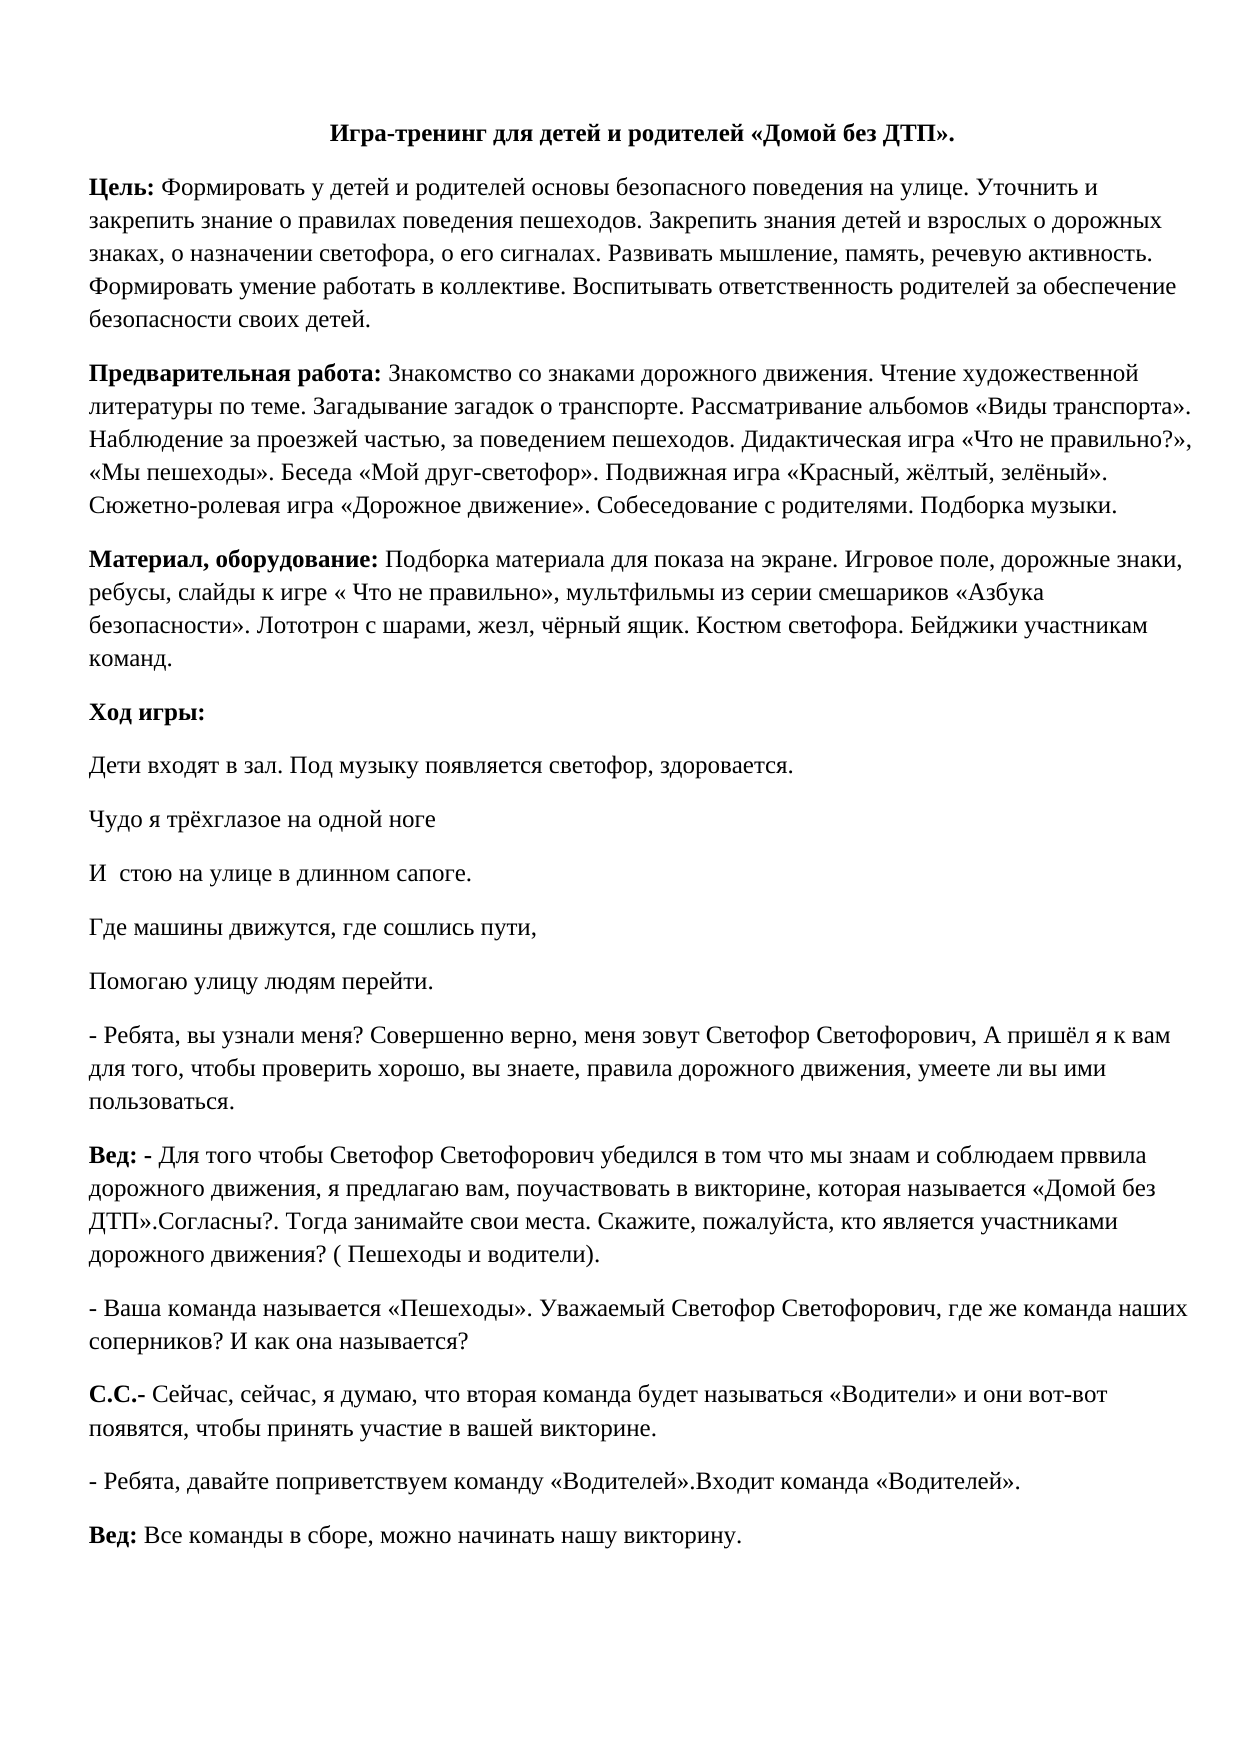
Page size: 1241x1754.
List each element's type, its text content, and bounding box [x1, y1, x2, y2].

text Помогаю улицу людям перейти. [89, 966, 1196, 995]
text - Ребята, вы узнали меня? Совершенно верно, меня зовут Светофор Светофорович, А пришёл я к вам для того, чтобы проверить хорошо, вы знаете, правила дорожного движения, умеете ли вы ими пользоваться. [89, 1020, 1196, 1115]
text И стою на улице в длинном сапоге. [89, 858, 1196, 887]
text Игра-тренинг для детей и родителей «Домой без ДТП». [89, 118, 1196, 147]
text Предварительная работа: Знакомство со знаками дорожного движения. Чтение художественной литературы по теме. Загадывание загадок о транспорте. Рассматривание альбомов «Виды транспорта». Наблюдение за проезжей частью, за поведением пешеходов. Дидактическая игра «Что не правильно?», «Мы пешеходы». Беседа «Мой друг-светофор». Подвижная игра «Красный, жёлтый, зелёный». Сюжетно-ролевая игра «Дорожное движение». Собеседование с родителями. Подборка музыки. [89, 358, 1196, 519]
text Цель: Формировать у детей и родителей основы безопасного поведения на улице. Уточнить и закрепить знание о правилах поведения пешеходов. Закрепить знания детей и взрослых о дорожных знаках, о назначении светофора, о его сигналах. Развивать мышление, память, речевую активность. Формировать умение работать в коллективе. Воспитывать ответственность родителей за обеспечение безопасности своих детей. [89, 172, 1196, 333]
text С.С.- Сейчас, сейчас, я думаю, что вторая команда будет называться «Водители» и они вот-вот появятся, чтобы принять участие в вашей викторине. [89, 1379, 1196, 1441]
text - Ребята, давайте поприветствуем команду «Водителей».Входит команда «Водителей». [89, 1466, 1196, 1495]
text - Ваша команда называется «Пешеходы». Уважаемый Светофор Светофорович, где же команда наших соперников? И как она называется? [89, 1293, 1196, 1354]
text Чудо я трёхглазое на одной ноге [89, 804, 1196, 833]
text Материал, оборудование: Подборка материала для показа на экране. Игровое поле, дорожные знаки, ребусы, слайды к игре « Что не правильно», мультфильмы из серии смешариков «Азбука безопасности». Лототрон с шарами, жезл, чёрный ящик. Костюм светофора. Бейджики участникам команд. [89, 544, 1196, 672]
text Ход игры: [89, 697, 1196, 726]
text Где машины движутся, где сошлись пути, [89, 912, 1196, 941]
text Вед: Все команды в сборе, можно начинать нашу викторину. [89, 1520, 1196, 1549]
text Дети входят в зал. Под музыку появляется светофор, здоровается. [89, 751, 1196, 779]
text Вед: - Для того чтобы Светофор Светофорович убедился в том что мы знаам и соблюдаем прввила дорожного движения, я предлагаю вам, поучаствовать в викторине, которая называется «Домой без ДТП».Согласны?. Тогда занимайте свои места. Скажите, пожалуйста, кто является участниками дорожного движения? ( Пешеходы и водители). [89, 1140, 1196, 1268]
